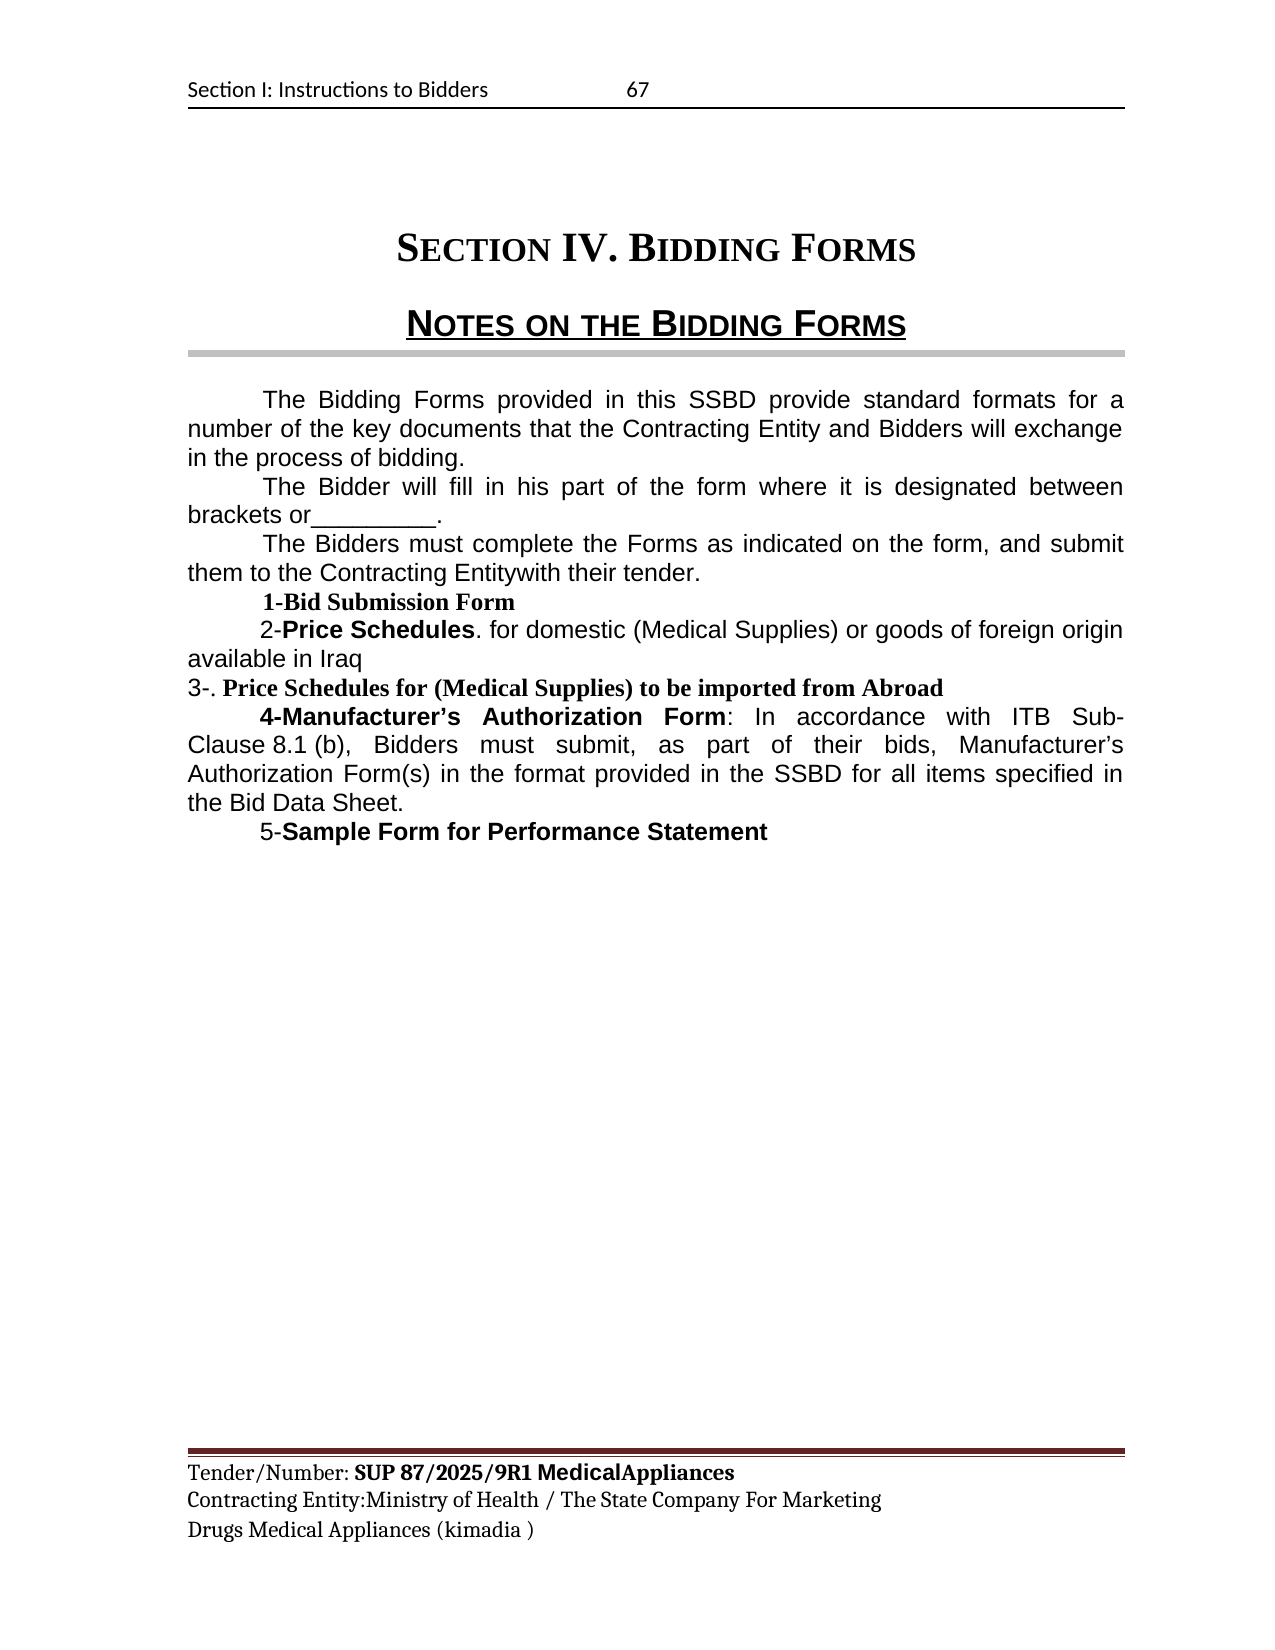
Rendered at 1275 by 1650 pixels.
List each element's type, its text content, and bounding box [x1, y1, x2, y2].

subtitle Section IV. Bidding Forms [187, 223, 1125, 271]
text The Bidder will fill in his part of the form where it is designated between brackets or_________. [187, 472, 1125, 529]
subtitle Notes on the Bidding Forms [187, 301, 1125, 357]
text 1-Bid Submission Form [187, 587, 1125, 615]
text 2-Price Schedules. for domestic (Medical Supplies) or goods of foreign origin available in Iraq [187, 615, 1125, 673]
text The Bidders must complete the Forms as indicated on the form, and submit them to the Contracting Entitywith their tender. [187, 529, 1125, 587]
text The Bidding Forms provided in this SSBD provide standard formats for a number of the key documents that the Contracting Entity and Bidders will exchange in the process of bidding. [187, 385, 1125, 472]
text 4-Manufacturer’s Authorization Form: In accordance with ITB Sub-Clause 8.1 (b), Bidders must submit, as part of their bids, Manufacturer’s Authorization Form(s) in the format provided in the SSBD for all items specified in the Bid Data Sheet. [187, 702, 1125, 817]
text 3-. Price Schedules for (Medical Supplies) to be imported from Abroad [187, 673, 1125, 702]
text 5-Sample Form for Performance Statement [182, 817, 777, 846]
